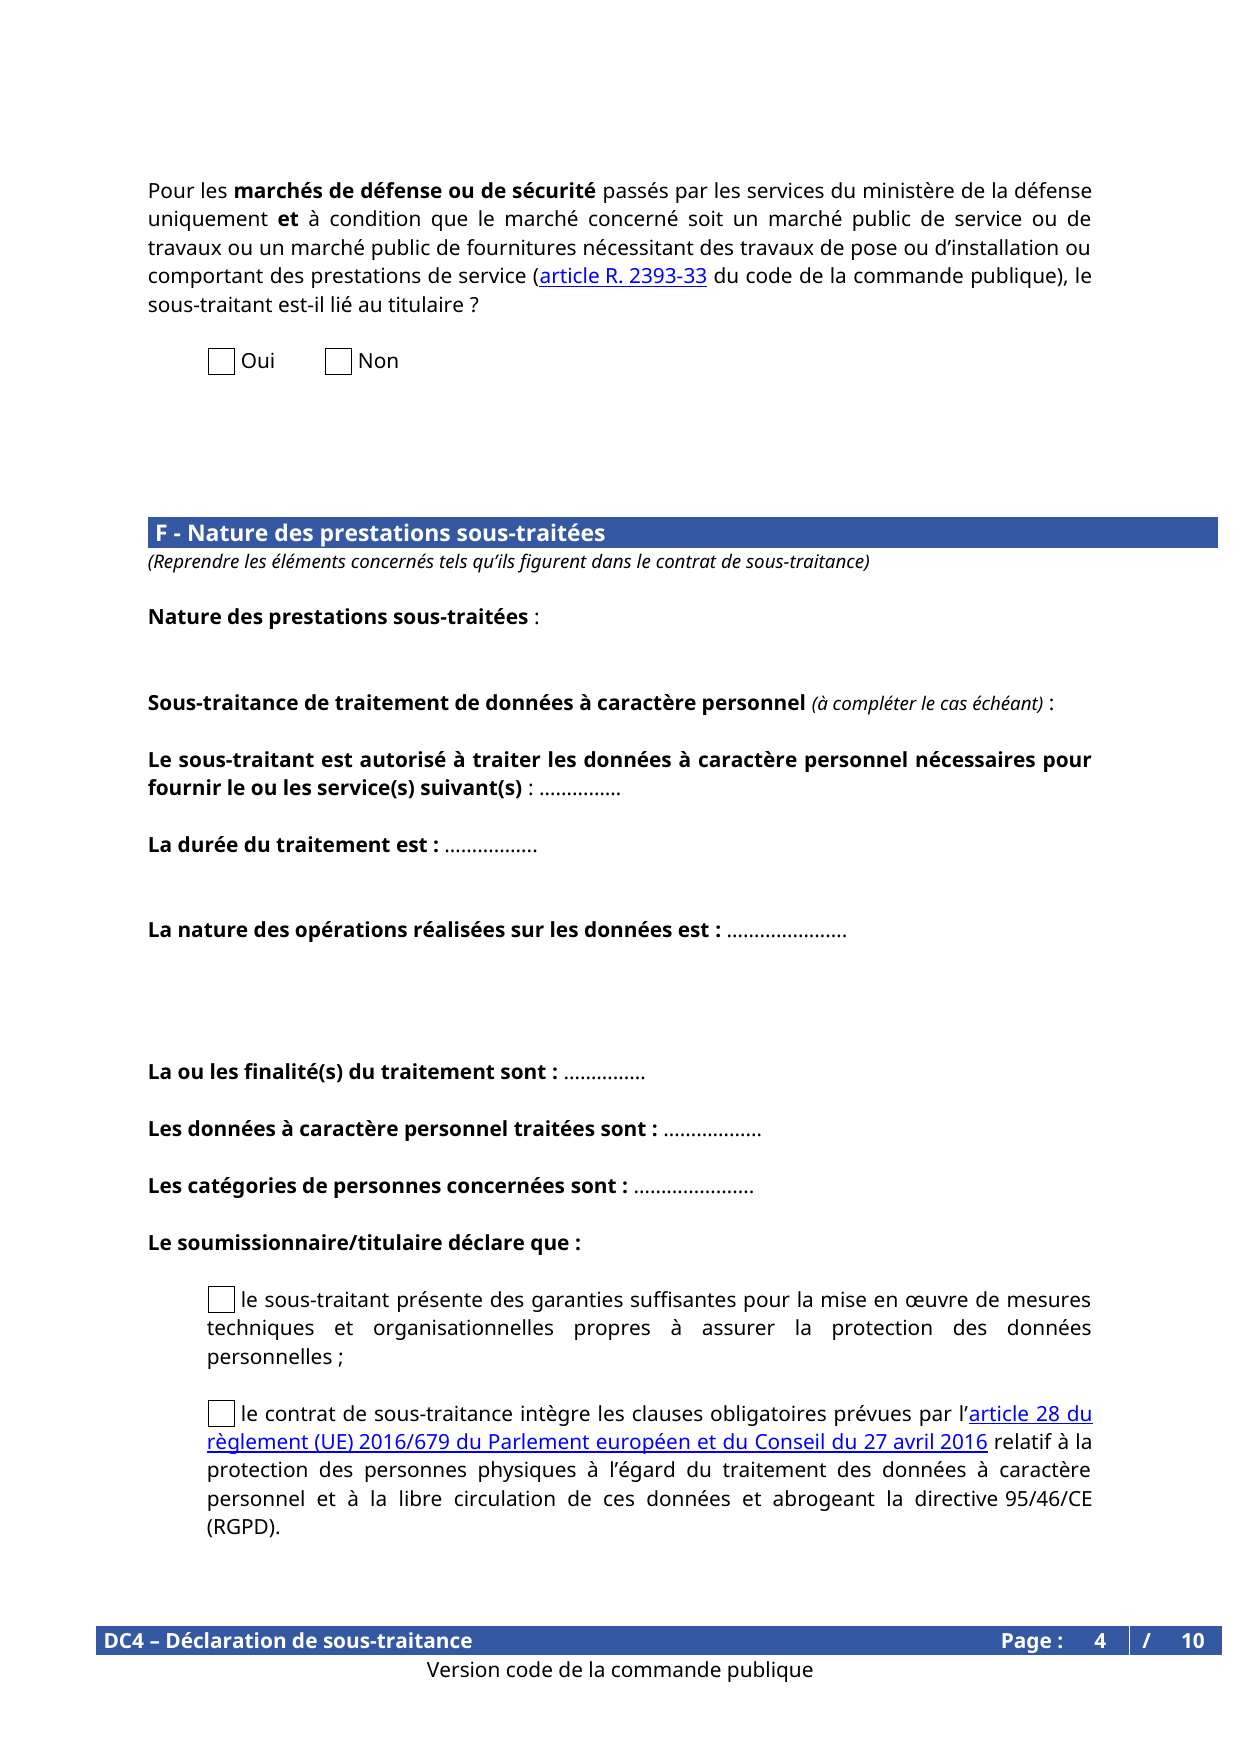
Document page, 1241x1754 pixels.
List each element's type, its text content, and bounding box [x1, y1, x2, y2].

text le contrat de sous-traitance intègre les clauses obligatoires prévues par l’article 28 du règlement (UE) 2016/679 du Parlement européen et du Conseil du 27 avril 2016 relatif à la protection des personnes physiques à l’égard du traitement des données à caractère personnel et à la libre circulation de ces données et abrogeant la directive 95/46/CE (RGPD). [207, 1399, 1093, 1541]
text Sous-traitance de traitement de données à caractère personnel (à compléter le cas échéant) : [148, 688, 1093, 716]
text Oui Non [207, 347, 1093, 375]
text Le sous-traitant est autorisé à traiter les données à caractère personnel nécessaires pour fournir le ou les service(s) suivant(s) : …………… [148, 745, 1093, 802]
text Le soumissionnaire/titulaire déclare que : [148, 1228, 1093, 1257]
text Nature des prestations sous-traitées : [148, 602, 1093, 631]
text Les données à caractère personnel traitées sont : ……………… [148, 1114, 1093, 1143]
text Les catégories de personnes concernées sont : …………………. [148, 1171, 1093, 1200]
text Pour les marchés de défense ou de sécurité passés par les services du ministère de la défense uniquement et à condition que le marché concerné soit un marché public de service ou de travaux ou un marché public de fournitures nécessitant des travaux de pose ou d’installation ou comportant des prestations de service (article R. 2393-33 du code de la commande publique), le sous-traitant est-il lié au titulaire ? [148, 176, 1093, 318]
text (Reprendre les éléments concernés tels qu’ils figurent dans le contrat de sous-traitance) [148, 548, 1093, 574]
table_header F - Nature des prestations sous-traitées [148, 517, 1218, 548]
text La durée du traitement est : …………….. [148, 830, 1093, 858]
text La nature des opérations réalisées sur les données est : …………………. [148, 915, 1093, 944]
text La ou les finalité(s) du traitement sont : …………… [148, 1057, 1093, 1086]
text le sous-traitant présente des garanties suffisantes pour la mise en œuvre de mesures techniques et organisationnelles propres à assurer la protection des données personnelles ; [207, 1285, 1093, 1370]
